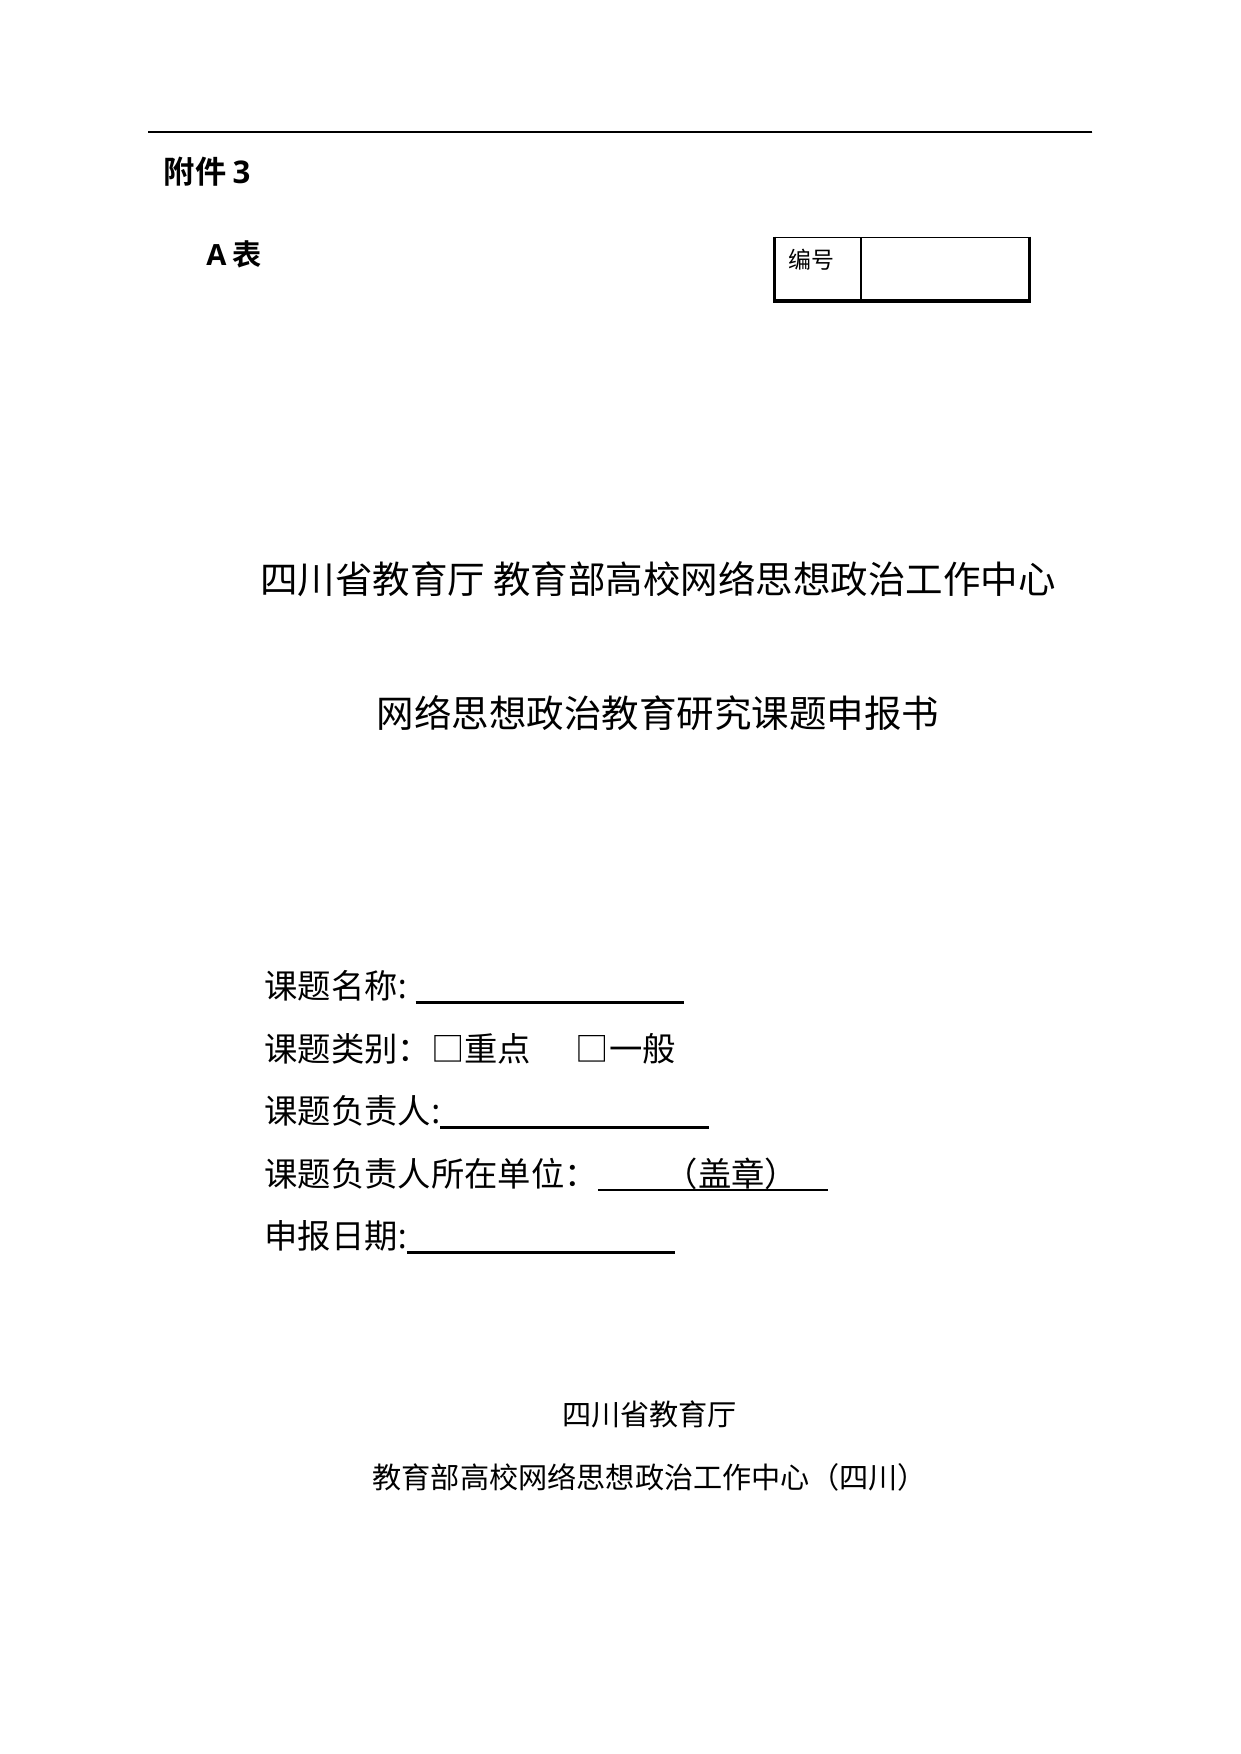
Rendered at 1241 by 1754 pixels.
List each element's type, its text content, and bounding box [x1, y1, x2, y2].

text 四川省教育厅 [148, 1392, 1092, 1434]
text 课题负责人所在单位： （盖章） [148, 1136, 1092, 1198]
text 教育部高校网络思想政治工作中心（四川） [148, 1455, 1092, 1497]
text 附件3 [148, 148, 1092, 193]
text 申报日期: [148, 1198, 1092, 1261]
text 网络思想政治教育研究课题申报书 [148, 684, 1092, 738]
text 课题类别：□重点 □一般 [148, 1011, 1092, 1073]
text A表 [148, 216, 1092, 278]
text 课题负责人: [148, 1073, 1092, 1136]
text 四川省教育厅 教育部高校网络思想政治工作中心 [148, 550, 1092, 604]
table_header [862, 238, 1028, 299]
table_header 编号 [776, 238, 860, 299]
text 课题名称: [148, 948, 1092, 1011]
